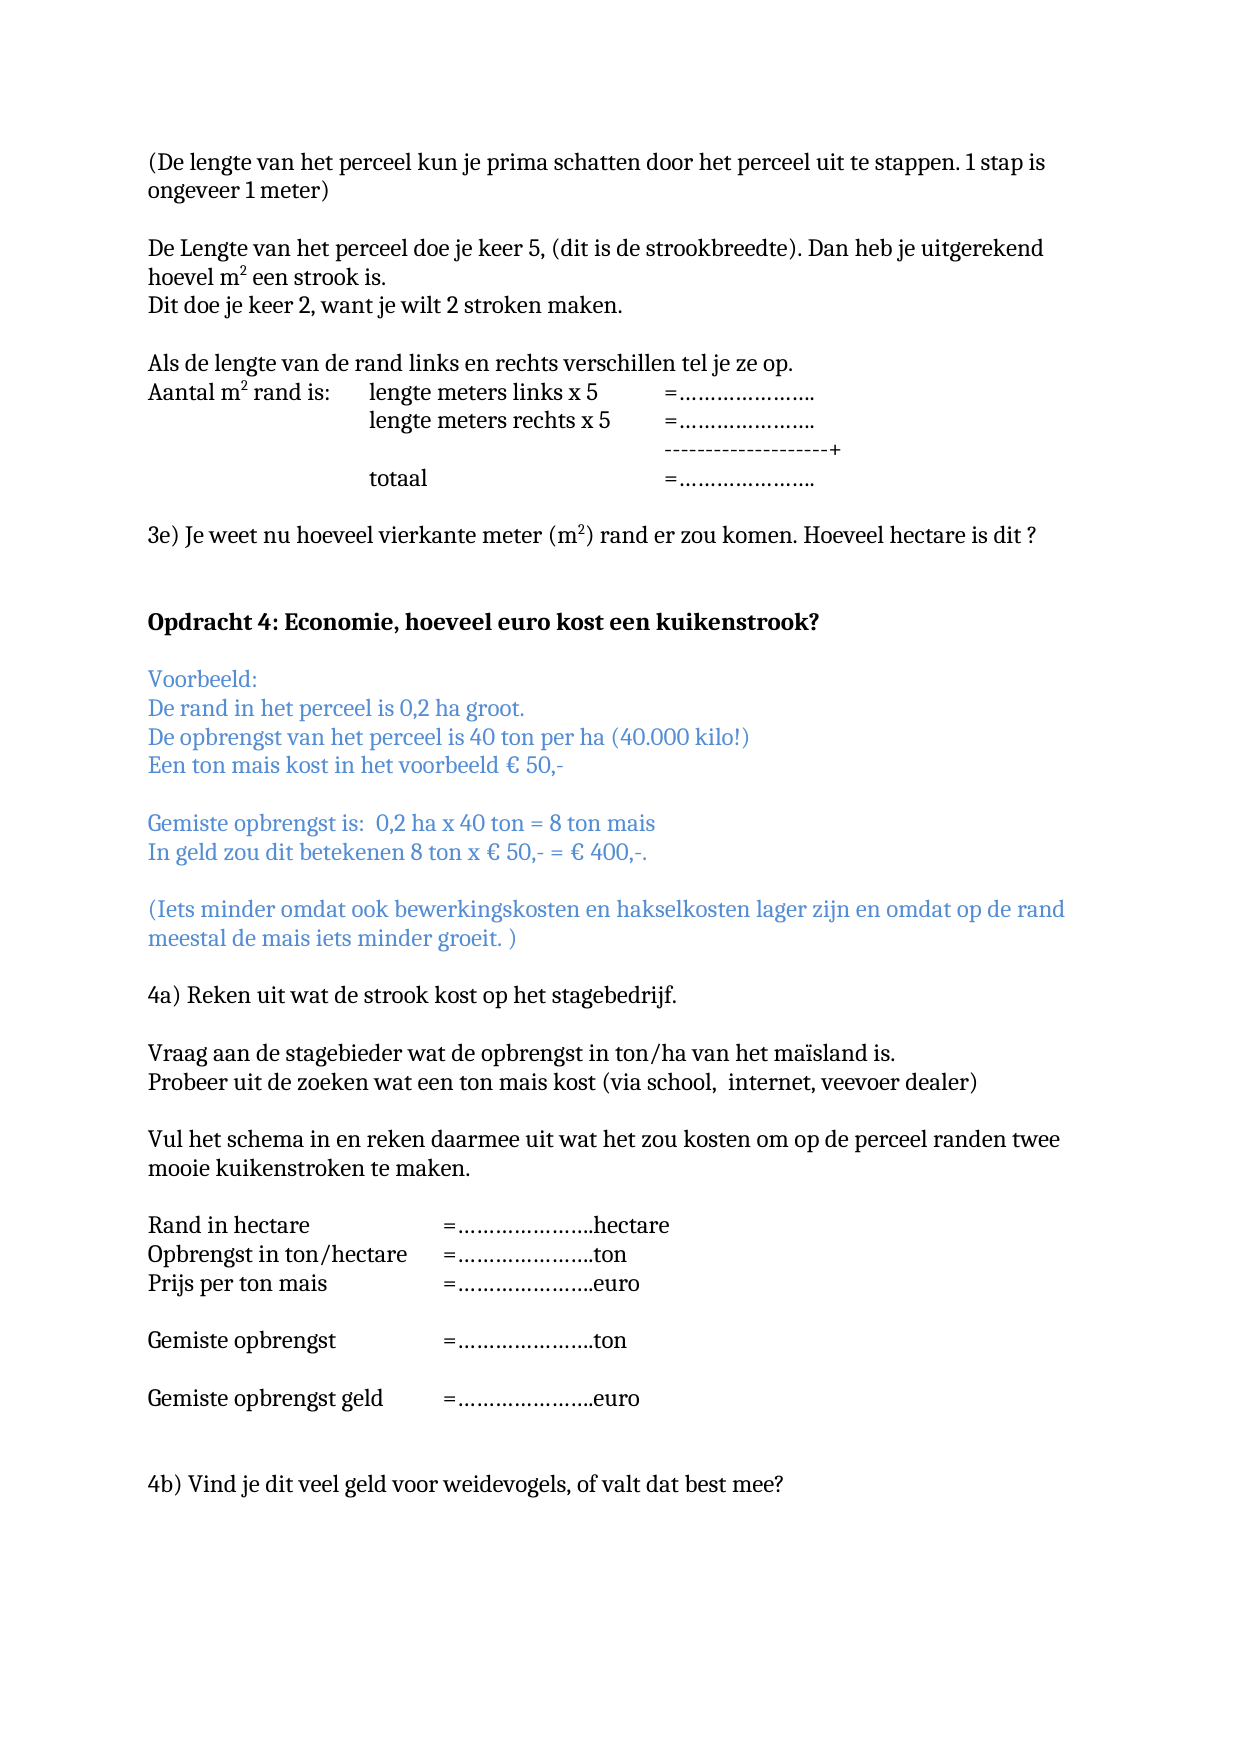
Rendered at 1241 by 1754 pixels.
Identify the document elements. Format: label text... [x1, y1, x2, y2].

text Voorbeeld: [148, 665, 1093, 694]
text Opbrengst in ton/hectare =………………….ton [148, 1240, 1093, 1269]
text 4a) Reken uit wat de strook kost op het stagebedrijf. [148, 981, 1093, 1010]
text Dit doe je keer 2, want je wilt 2 stroken maken. [148, 291, 1093, 320]
text Aantal m2 rand is: lengte meters links x 5 =…………………. [148, 378, 1093, 406]
text lengte meters rechts x 5 =…………………. [148, 406, 1093, 435]
text De opbrengst van het perceel is 40 ton per ha (40.000 kilo!) [148, 723, 1093, 751]
text Vraag aan de stagebieder wat de opbrengst in ton/ha van het maïsland is. [148, 1039, 1093, 1068]
text Vul het schema in en reken daarmee uit wat het zou kosten om op de perceel randen twee mooie kuikenstroken te maken. [148, 1125, 1093, 1183]
text --------------------+ [148, 435, 1093, 464]
text totaal =…………………. [148, 464, 1093, 493]
text Opdracht 4: Economie, hoeveel euro kost een kuikenstrook? [148, 608, 1093, 636]
text Gemiste opbrengst is: 0,2 ha x 40 ton = 8 ton mais [148, 809, 1093, 838]
text Prijs per ton mais =………………….euro [148, 1269, 1093, 1298]
text (Iets minder omdat ook bewerkingskosten en hakselkosten lager zijn en omdat op de rand meestal de mais iets minder groeit. ) [148, 895, 1093, 953]
text De Lengte van het perceel doe je keer 5, (dit is de strookbreedte). Dan heb je uitgerekend hoevel m2 een strook is. [148, 234, 1093, 291]
text Als de lengte van de rand links en rechts verschillen tel je ze op. [148, 349, 1093, 378]
text 4b) Vind je dit veel geld voor weidevogels, of valt dat best mee? [148, 1470, 1093, 1499]
text De rand in het perceel is 0,2 ha groot. [148, 694, 1093, 723]
text 3e) Je weet nu hoeveel vierkante meter (m2) rand er zou komen. Hoeveel hectare is dit ? [148, 521, 1093, 550]
text (De lengte van het perceel kun je prima schatten door het perceel uit te stappen. 1 stap is ongeveer 1 meter) [148, 148, 1093, 205]
text Rand in hectare =………………….hectare [148, 1211, 1093, 1240]
text Gemiste opbrengst geld =………………….euro [148, 1384, 1093, 1413]
text Probeer uit de zoeken wat een ton mais kost (via school, internet, veevoer dealer) [148, 1068, 1093, 1096]
text Gemiste opbrengst =………………….ton [148, 1326, 1093, 1355]
text In geld zou dit betekenen 8 ton x € 50,- = € 400,-. [148, 838, 1093, 866]
text Een ton mais kost in het voorbeeld € 50,- [148, 751, 1093, 780]
